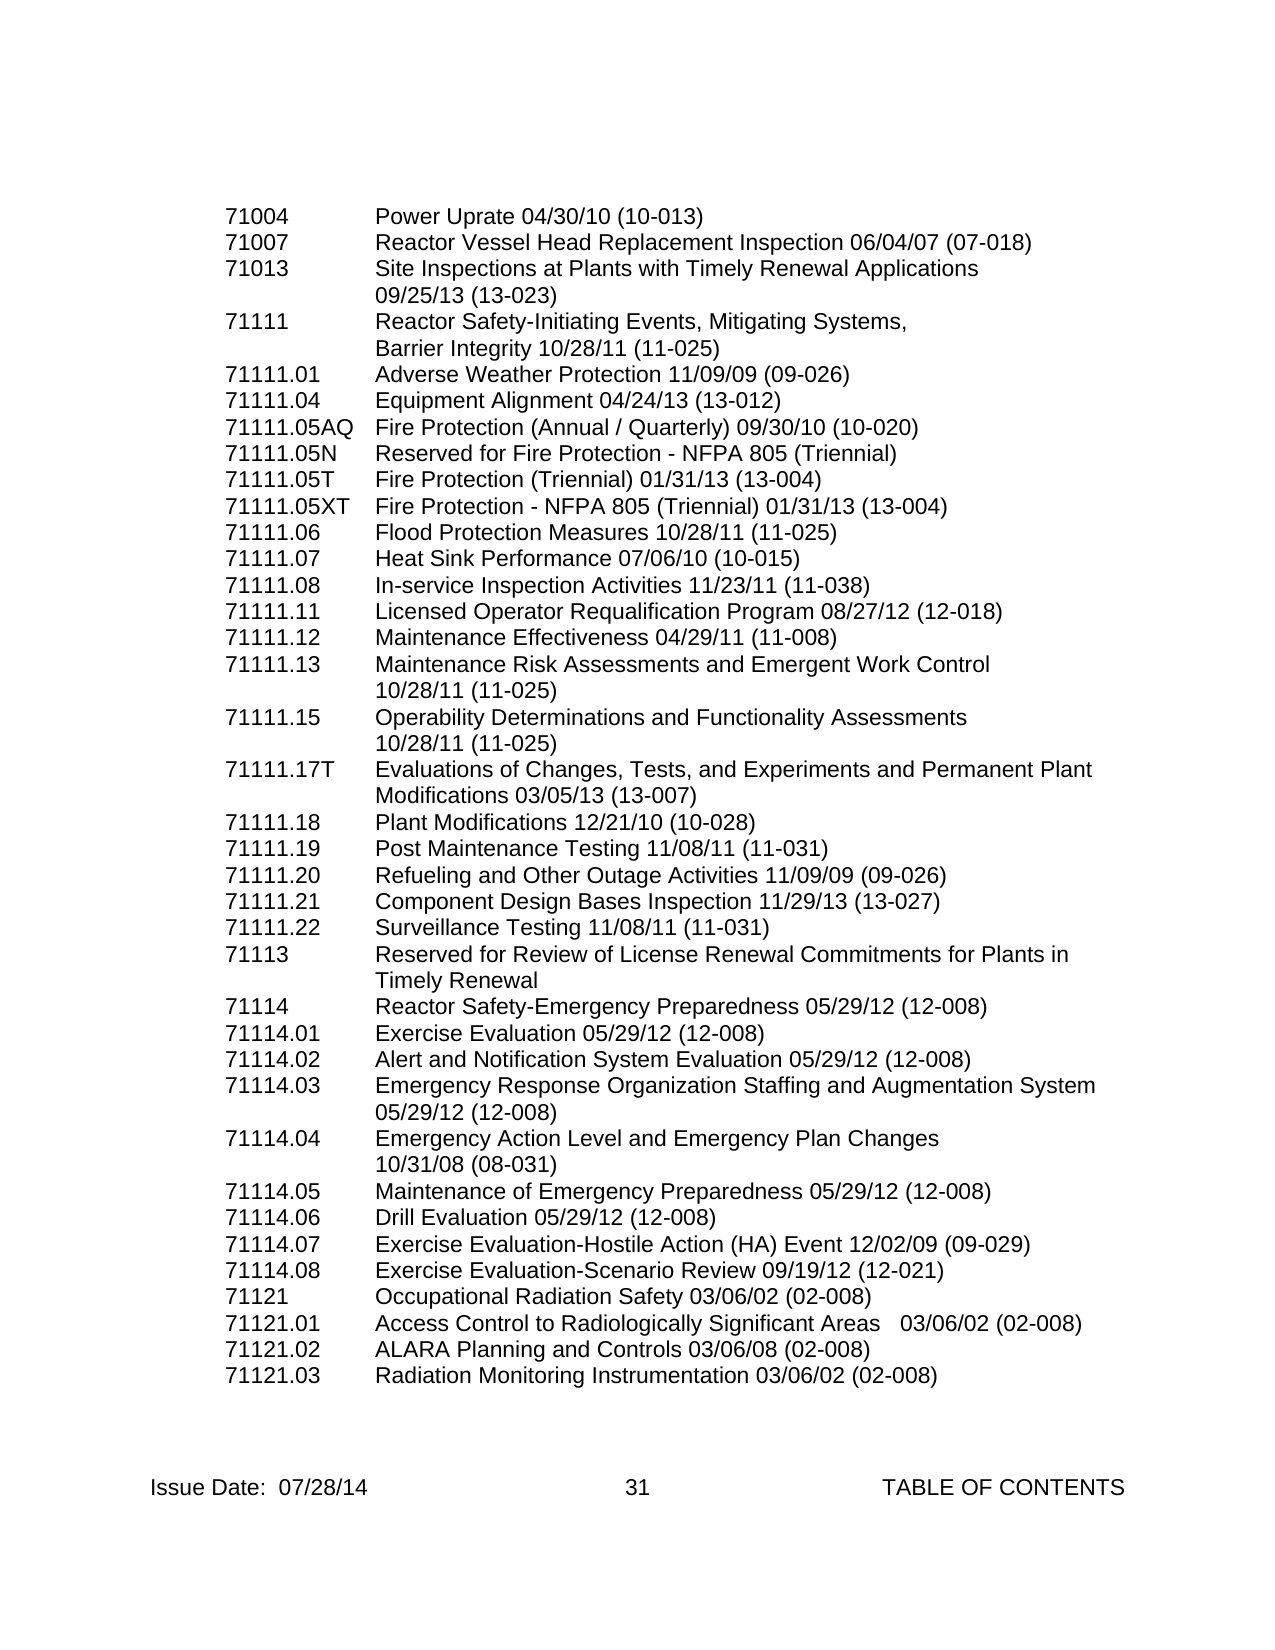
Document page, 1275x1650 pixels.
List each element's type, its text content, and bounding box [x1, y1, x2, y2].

text 71111.18 Plant Modifications 12/21/10 (10-028) [150, 809, 1125, 835]
text 71111.15 Operability Determinations and Functionality Assessments [150, 703, 1125, 730]
text 71013 Site Inspections at Plants with Timely Renewal Applications [225, 255, 1125, 282]
text 71114.06 Drill Evaluation 05/29/12 (12-008) [150, 1204, 1125, 1231]
text 71111.11 Licensed Operator Requalification Program 08/27/12 (12-018) [150, 598, 1125, 624]
text 71113 Reserved for Review of License Renewal Commitments for Plants in Timely Renewal [225, 941, 1125, 993]
text 71111.05XT Fire Protection - NFPA 805 (Triennial) 01/31/13 (13-004) [150, 493, 1125, 519]
text Barrier Integrity 10/28/11 (11-025) [150, 334, 1125, 361]
text 09/25/13 (13-023) [225, 282, 1125, 308]
text 71111.22 Surveillance Testing 11/08/11 (11-031) [150, 914, 1125, 941]
text 71111.19 Post Maintenance Testing 11/08/11 (11-031) [150, 835, 1125, 862]
text 71111.06 Flood Protection Measures 10/28/11 (11-025) [150, 519, 1125, 545]
text 71111.01 Adverse Weather Protection 11/09/09 (09-026) [225, 361, 1125, 387]
text 71121.03 Radiation Monitoring Instrumentation 03/06/02 (02-008) [150, 1362, 1125, 1389]
text 71111.21 Component Design Bases Inspection 11/29/13 (13-027) [225, 888, 1125, 914]
text 71114.03 Emergency Response Organization Staffing and Augmentation System [150, 1072, 1125, 1099]
text 71111.05N Reserved for Fire Protection - NFPA 805 (Triennial) [150, 440, 1125, 466]
text 10/28/11 (11-025) [150, 677, 1125, 703]
text 71114 Reactor Safety-Emergency Preparedness 05/29/12 (12-008) [150, 993, 1125, 1020]
text 71111.08 In-service Inspection Activities 11/23/11 (11-038) [225, 572, 1125, 598]
text 71007 Reactor Vessel Head Replacement Inspection 06/04/07 (07-018) [150, 229, 1125, 255]
text 71111.05AQ Fire Protection (Annual / Quarterly) 09/30/10 (10-020) [150, 413, 1125, 440]
text 71111.05T Fire Protection (Triennial) 01/31/13 (13-004) [150, 466, 1125, 493]
text 71111.04 Equipment Alignment 04/24/13 (13-012) [150, 387, 1125, 413]
text 71114.07 Exercise Evaluation-Hostile Action (HA) Event 12/02/09 (09-029) [150, 1231, 1125, 1257]
text 05/29/12 (12-008) [150, 1099, 1125, 1125]
text 71004 Power Uprate 04/30/10 (10-013) [150, 203, 1125, 229]
text 71114.02 Alert and Notification System Evaluation 05/29/12 (12-008) [150, 1046, 1125, 1072]
text 71121 Occupational Radiation Safety 03/06/02 (02-008) [150, 1283, 1125, 1309]
text 71114.08 Exercise Evaluation-Scenario Review 09/19/12 (12-021) [150, 1257, 1125, 1283]
text 71111.07 Heat Sink Performance 07/06/10 (10-015) [150, 545, 1125, 572]
text 71111.13 Maintenance Risk Assessments and Emergent Work Control [150, 651, 1125, 677]
text 71111.12 Maintenance Effectiveness 04/29/11 (11-008) [225, 624, 1125, 651]
text 71111.17T Evaluations of Changes, Tests, and Experiments and Permanent Plant Modifications 03/05/13 (13-007) [150, 756, 1125, 809]
text 10/31/08 (08-031) [150, 1151, 1125, 1178]
text 71114.05 Maintenance of Emergency Preparedness 05/29/12 (12-008) [150, 1178, 1125, 1204]
text 71121.01 Access Control to Radiologically Significant Areas 03/06/02 (02-008) [150, 1309, 1125, 1336]
text 10/28/11 (11-025) [150, 730, 1125, 756]
text 71114.01 Exercise Evaluation 05/29/12 (12-008) [150, 1020, 1125, 1046]
text 71111 Reactor Safety-Initiating Events, Mitigating Systems, [150, 308, 1125, 334]
text 71111.20 Refueling and Other Outage Activities 11/09/09 (09-026) [225, 862, 1125, 888]
text 71114.04 Emergency Action Level and Emergency Plan Changes [150, 1125, 1125, 1151]
text 71121.02 ALARA Planning and Controls 03/06/08 (02-008) [150, 1336, 1125, 1362]
